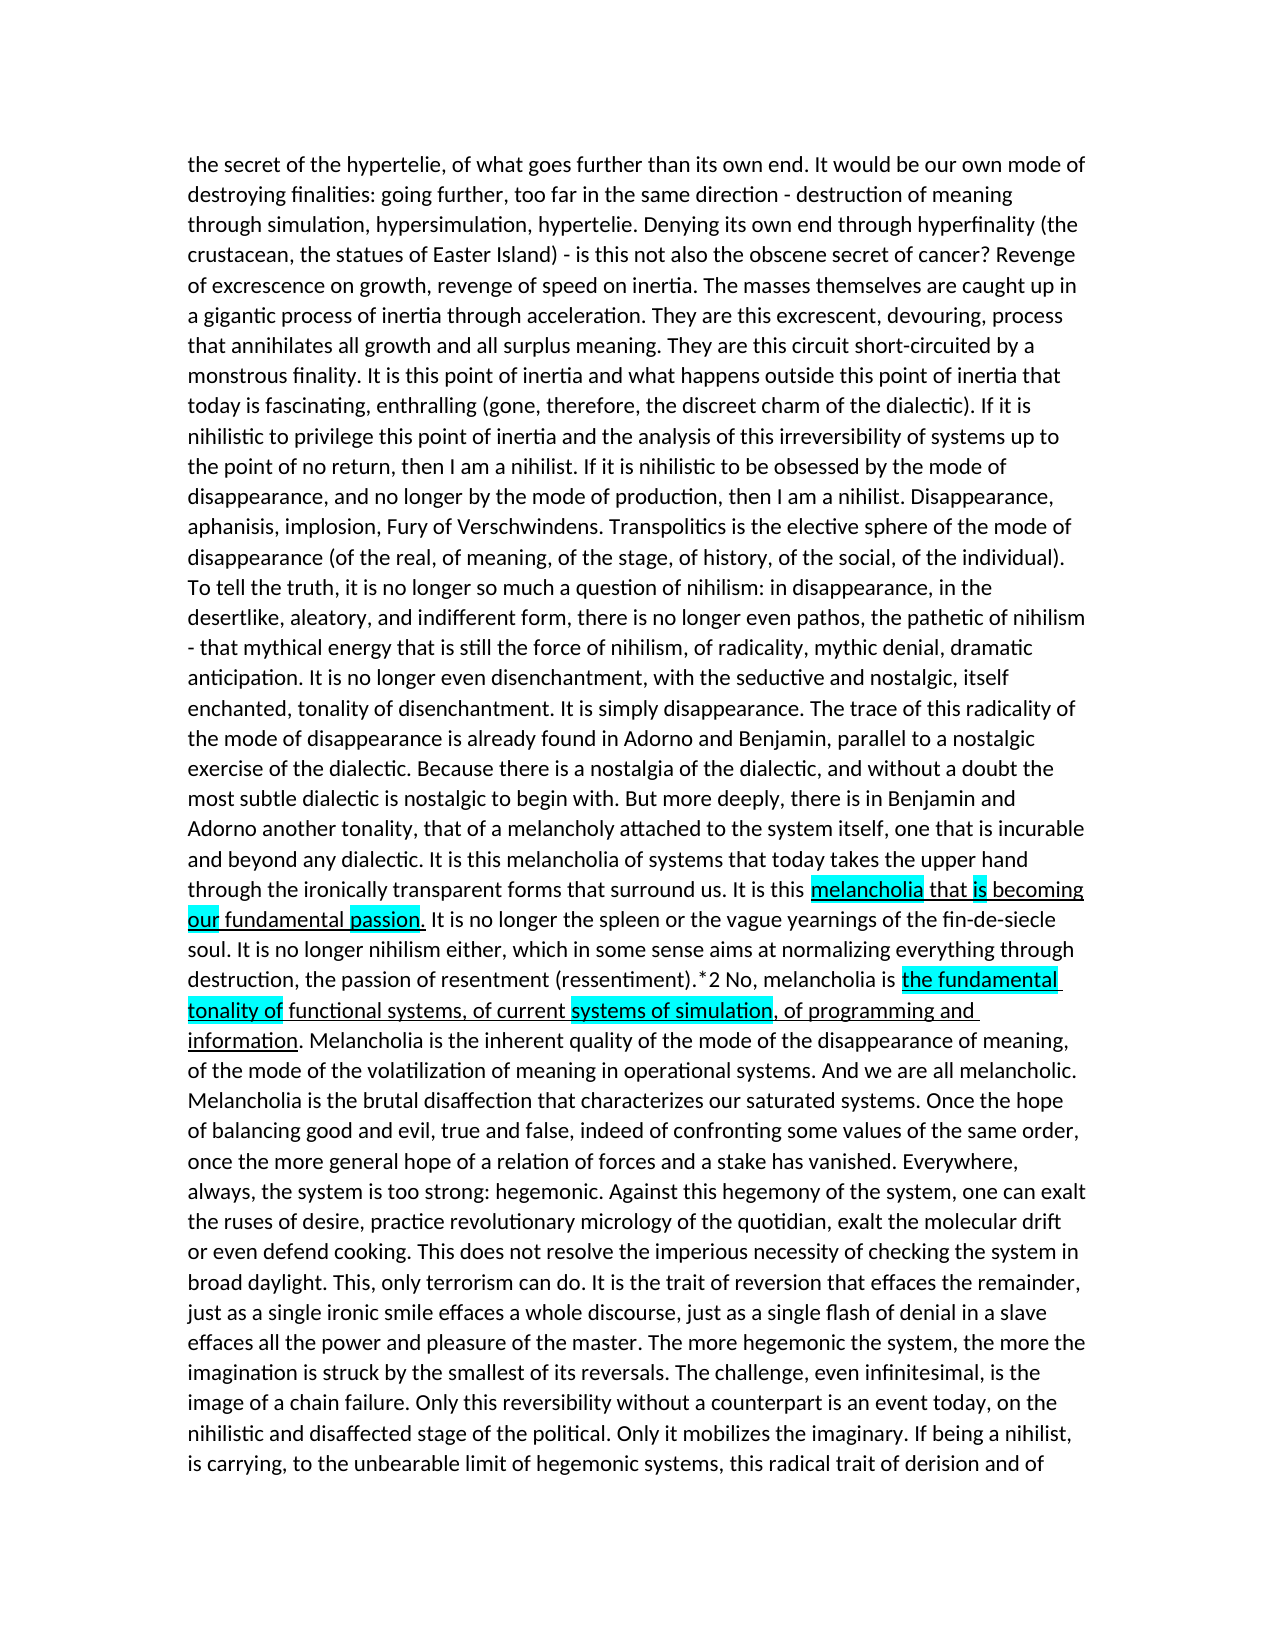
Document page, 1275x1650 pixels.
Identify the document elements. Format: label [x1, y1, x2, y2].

text [187, 150, 1087, 1477]
